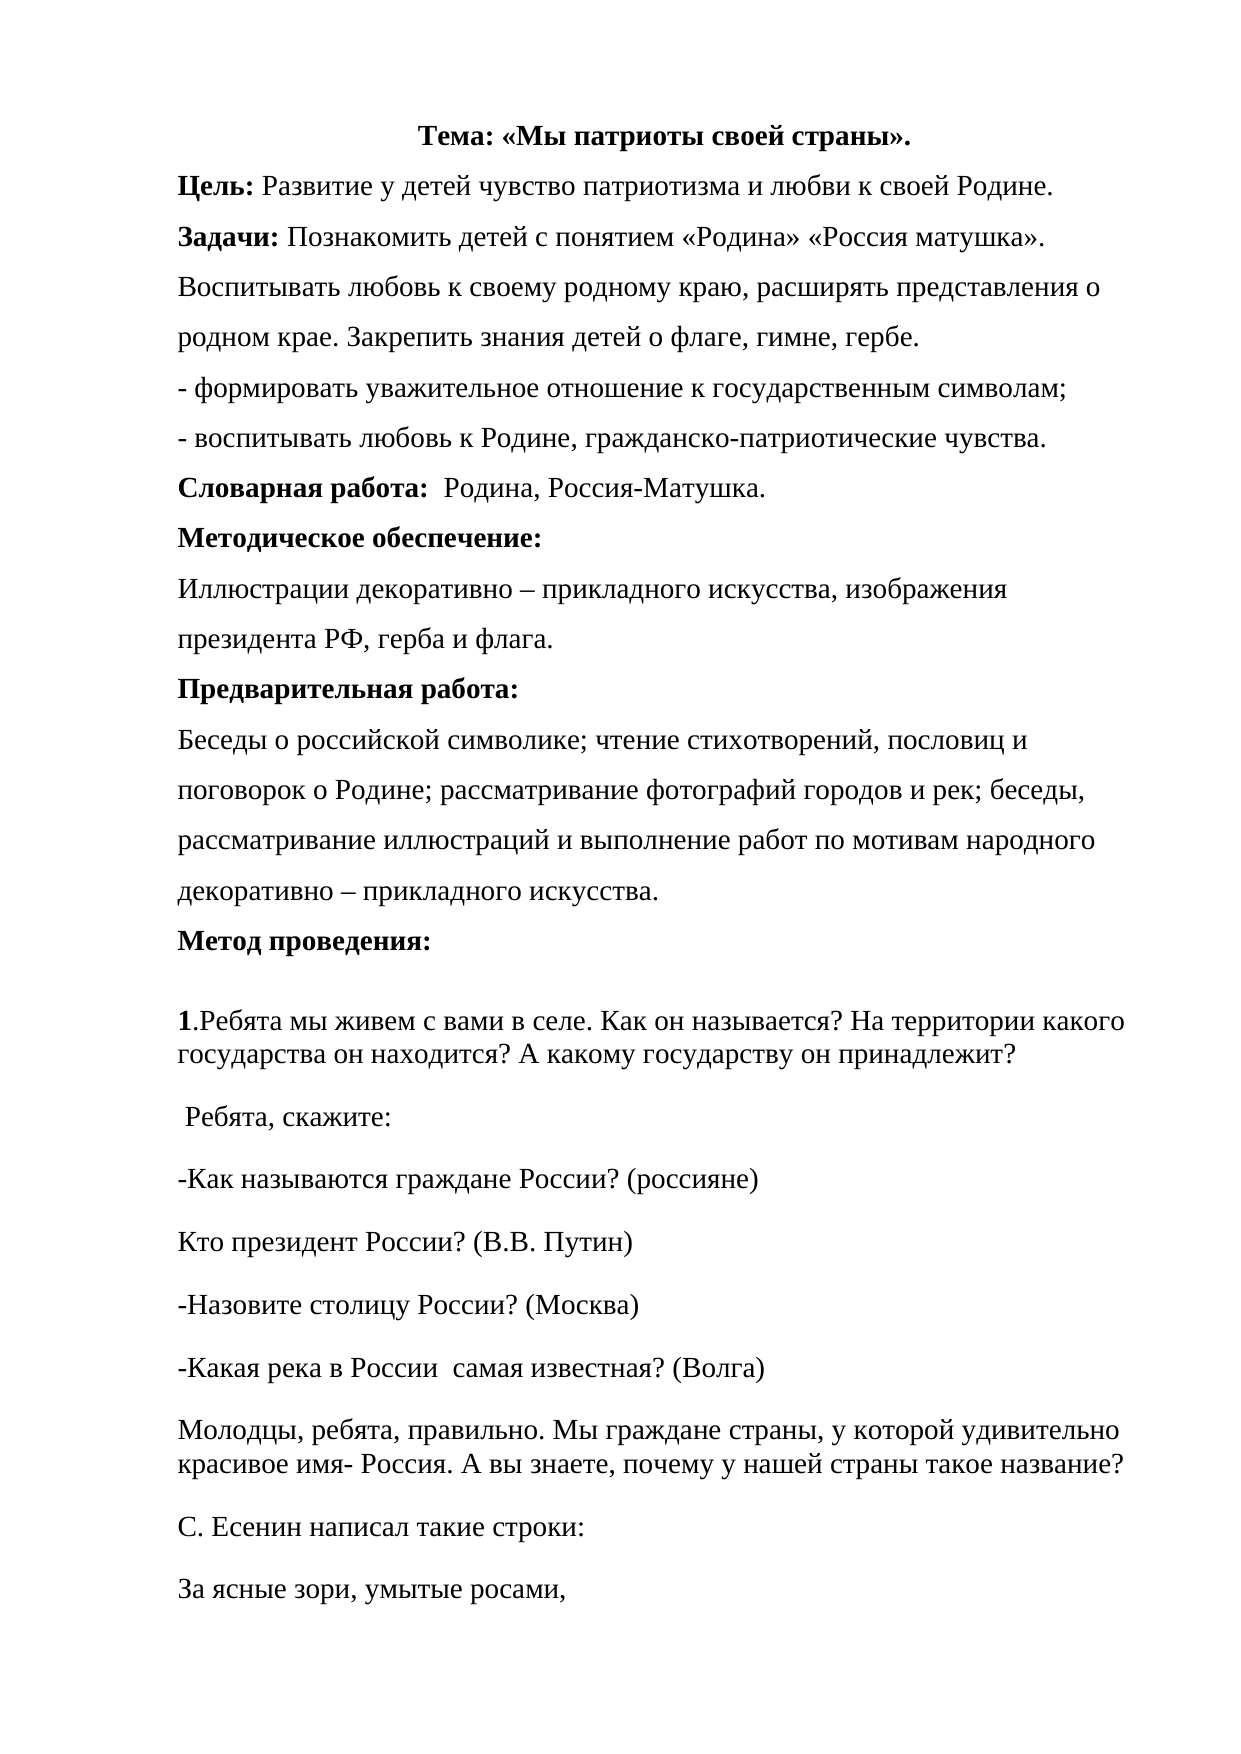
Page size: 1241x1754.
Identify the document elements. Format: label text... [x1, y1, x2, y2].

text Метод проведения: [177, 923, 1152, 957]
text Ребята, скажите: [177, 1099, 1152, 1132]
text Цель: Развитие у детей чувство патриотизма и любви к своей Родине. [177, 168, 1152, 202]
text - формировать уважительное отношение к государственным символам; [177, 370, 1152, 403]
text За ясные зори, умытые росами, [177, 1571, 1152, 1605]
text Предварительная работа: [177, 672, 1152, 705]
text С. Есенин написал такие строки: [177, 1509, 1152, 1542]
text Иллюстрации декоративно – прикладного искусства, изображения президента РФ, герба и флага. [177, 571, 1152, 655]
text -Какая река в России самая известная? (Волга) [177, 1350, 1152, 1383]
text Методическое обеспечение: [177, 521, 1152, 554]
text Тема: «Мы патриоты своей страны». [177, 118, 1152, 152]
text -Как называются граждане России? (россияне) [177, 1162, 1152, 1195]
text 1.Ребята мы живем с вами в селе. Как он называется? На территории какого государства он находится? А какому государству он принадлежит? [177, 1003, 1152, 1070]
text Словарная работа: Родина, Россия-Матушка. [177, 470, 1152, 504]
text Молодцы, ребята, правильно. Мы граждане страны, у которой удивительно красивое имя- Россия. А вы знаете, почему у нашей страны такое название? [177, 1412, 1152, 1479]
text Кто президент России? (В.В. Путин) [177, 1224, 1152, 1258]
text -Назовите столицу России? (Москва) [177, 1287, 1152, 1321]
text Задачи: Познакомить детей с понятием «Родина» «Россия матушка». Воспитывать любовь к своему родному краю, расширять представления о родном крае. Закрепить знания детей о флаге, гимне, гербе. [177, 219, 1152, 353]
text Беседы о российской символике; чтение стихотворений, пословиц и поговорок о Родине; рассматривание фотографий городов и рек; беседы, рассматривание иллюстраций и выполнение работ по мотивам народного декоративно – прикладного искусства. [177, 722, 1152, 906]
text - воспитывать любовь к Родине, гражданско-патриотические чувства. [177, 420, 1152, 453]
